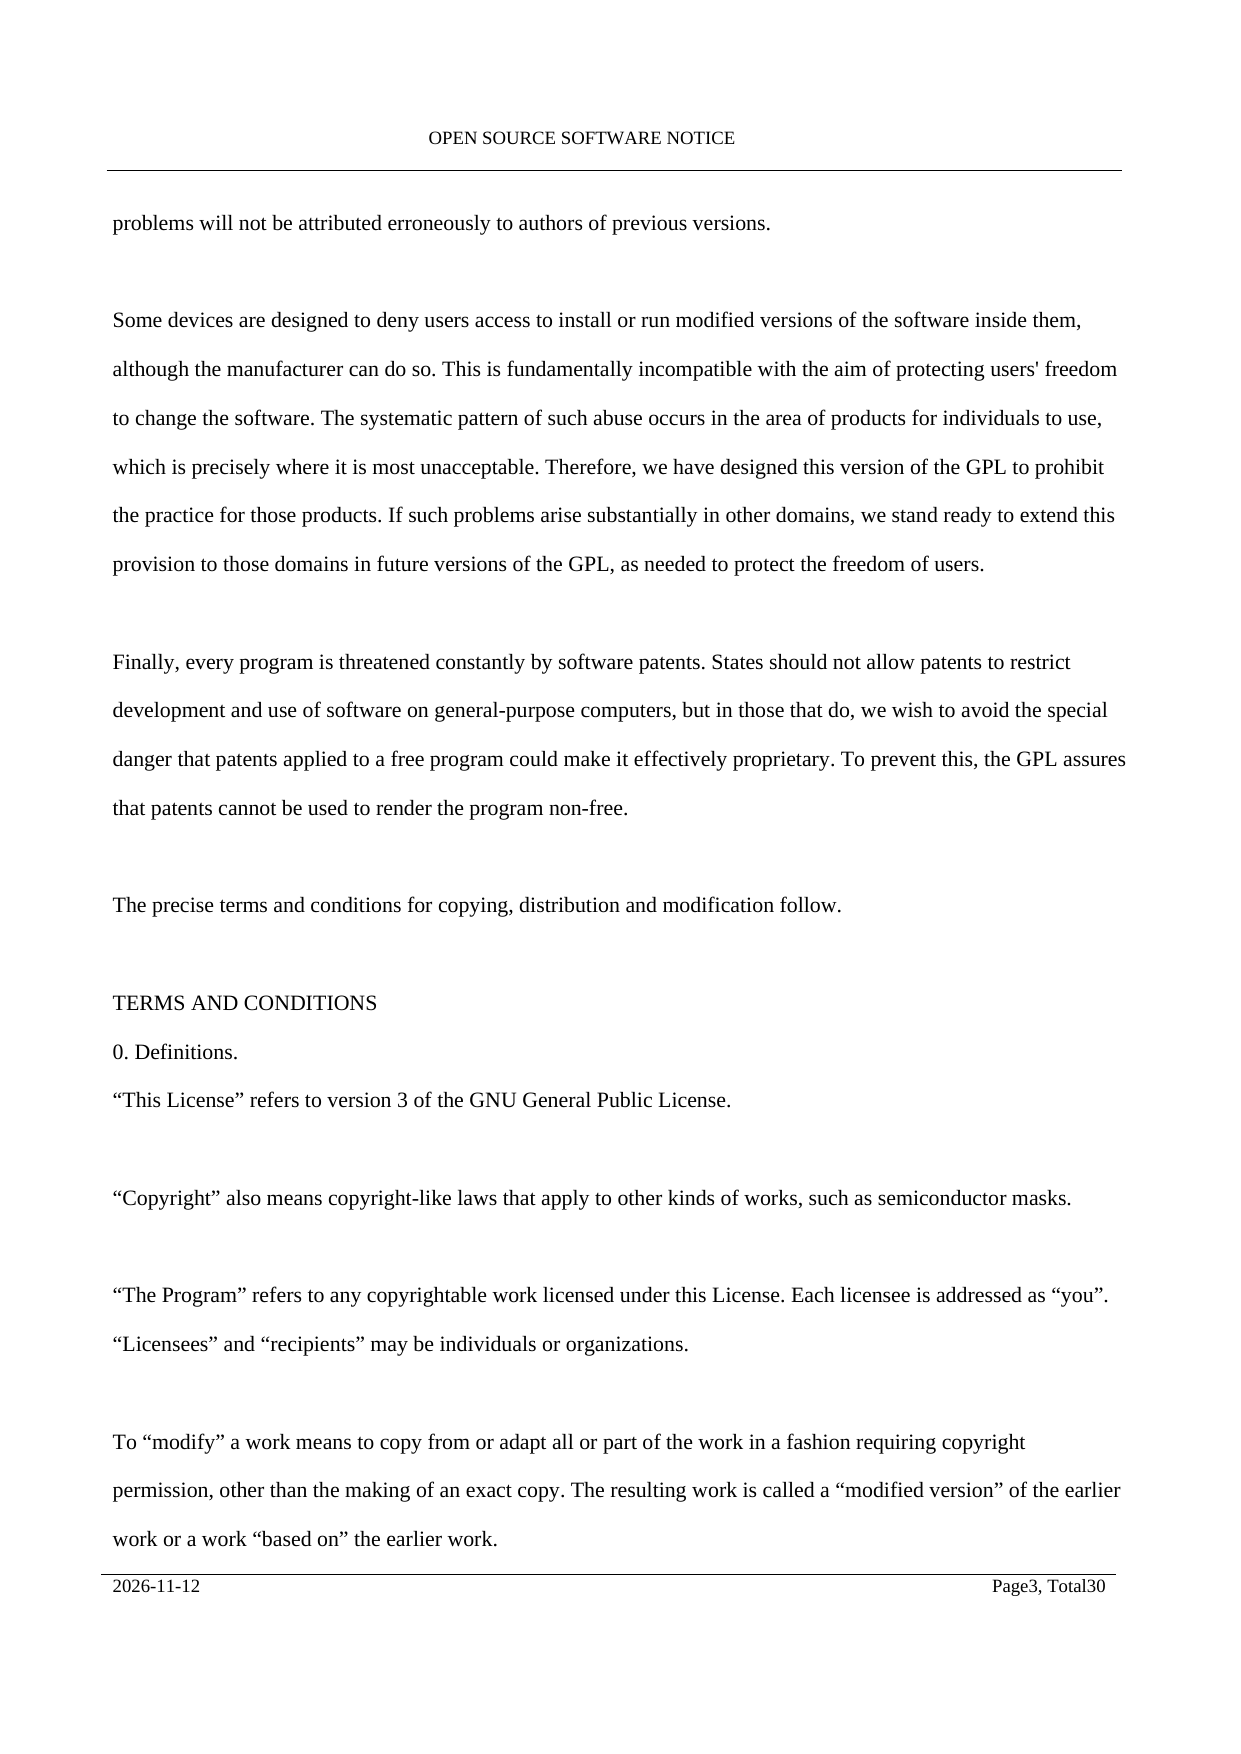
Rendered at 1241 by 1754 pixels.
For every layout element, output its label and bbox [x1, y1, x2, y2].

text [112, 206, 1128, 1555]
